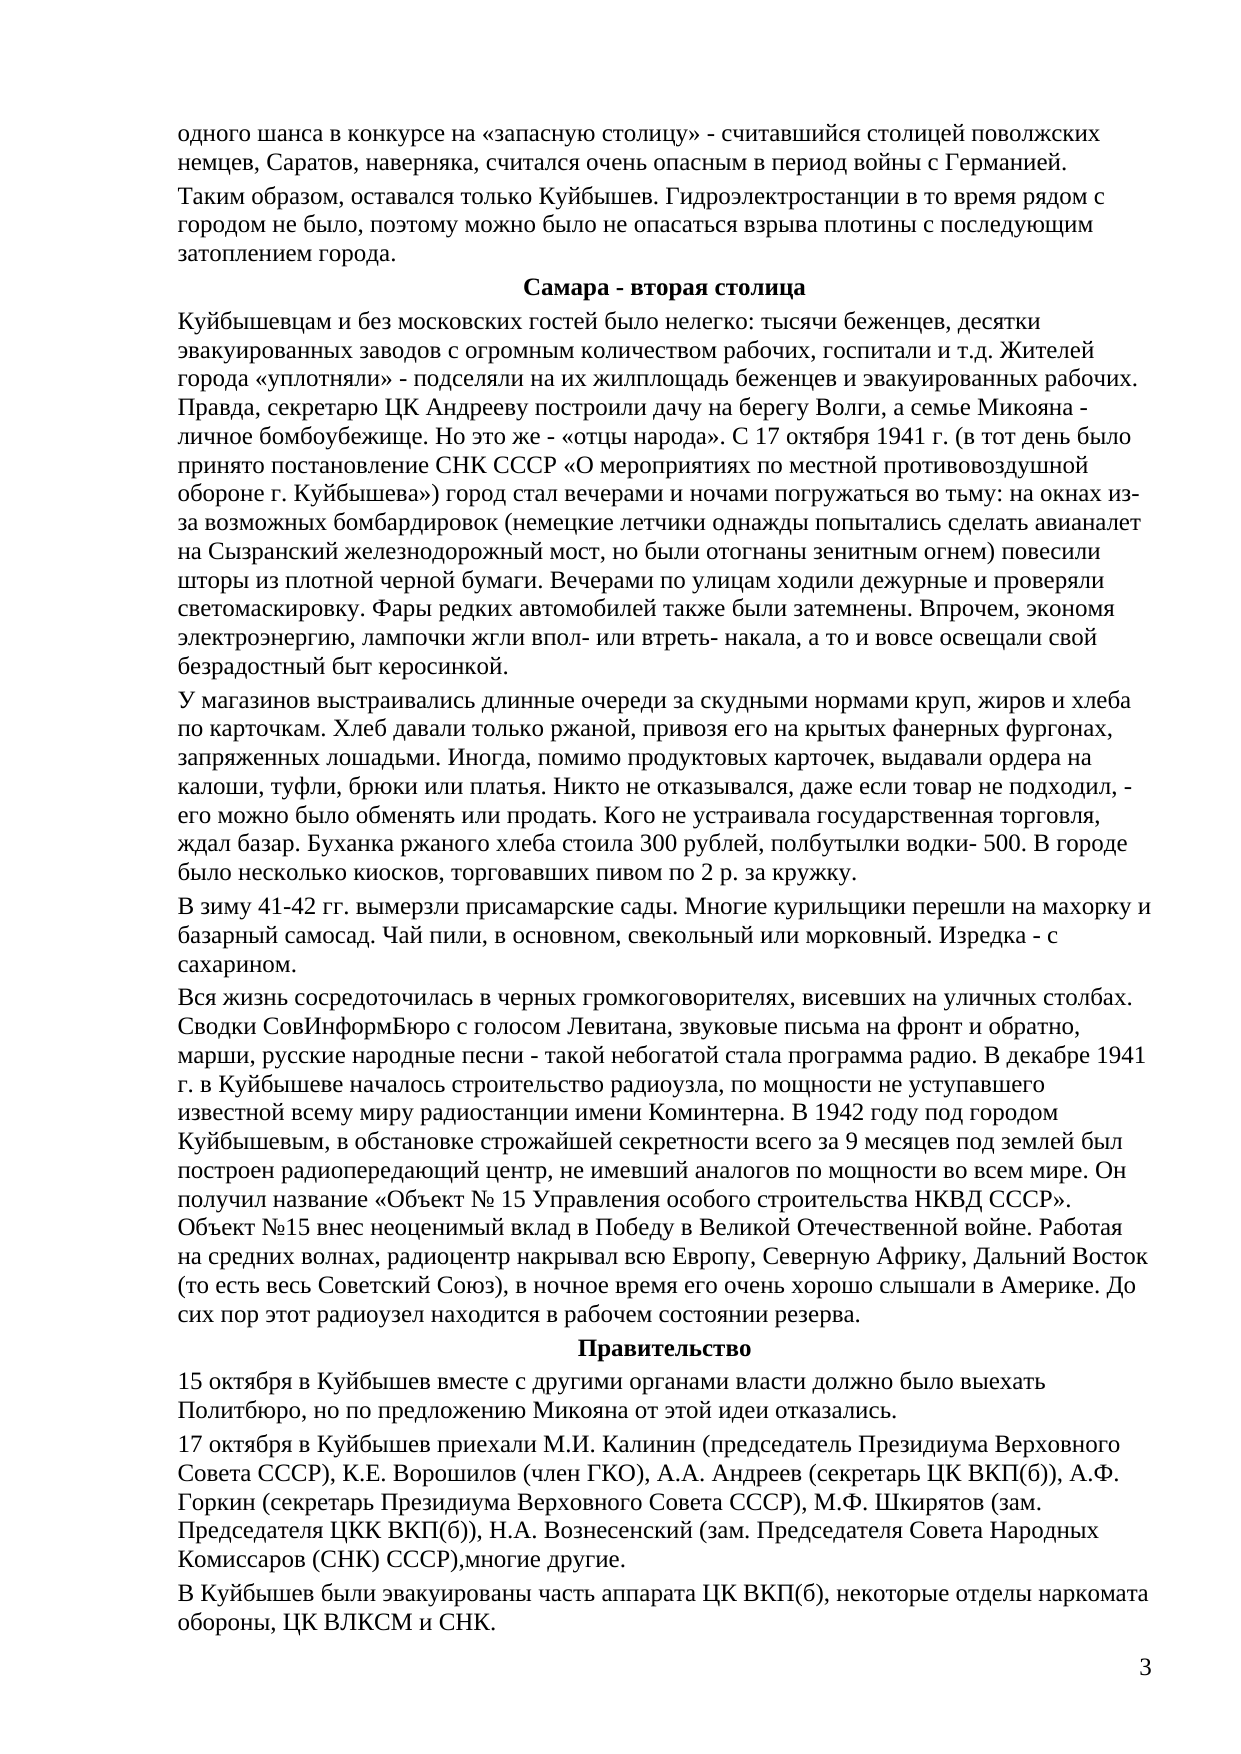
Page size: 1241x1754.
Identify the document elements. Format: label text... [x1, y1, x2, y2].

text У магазинов выстраивались длинные очереди за скудными нормами круп, жиров и хлеба по карточкам. Хлеб давали только ржаной, привозя его на крытых фанерных фургонах, запряженных лошадьми. Иногда, помимо продуктовых карточек, выдавали ордера на калоши, туфли, брюки или платья. Никто не отказывался, даже если товар не подходил, - его можно было обменять или продать. Кого не устраивала государственная торговля, ждал базар. Буханка ржаного хлеба стоила 300 рублей, полбутылки водки- 500. В городе было несколько киосков, торговавших пивом по 2 р. за кружку. [177, 685, 1152, 886]
text Куйбышевцам и без московских гостей было нелегко: тысячи беженцев, десятки эвакуированных заводов с огромным количеством рабочих, госпитали и т.д. Жителей города «уплотняли» - подселяли на их жилплощадь беженцев и эвакуированных рабочих. Правда, секретарю ЦК Андрееву построили дачу на берегу Волги, а семье Микояна - личное бомбоубежище. Но это же - «отцы народа». С 17 октября . (в тот день было принято постановление СНК СССР «О мероприятиях по местной противовоздушной обороне г. Куйбышева») город стал вечерами и ночами погружаться во тьму: на окнах из-за возможных бомбардировок (немецкие летчики однажды попытались сделать авианалет на Сызранский железнодорожный мост, но были отогнаны зенитным огнем) повесили шторы из плотной черной бумаги. Вечерами по улицам ходили дежурные и проверяли светомаскировку. Фары редких автомобилей также были затемнены. Впрочем, экономя электроэнергию, лампочки жгли впол- или втреть- накала, а то и вовсе освещали свой безрадостный быт керосинкой. [177, 306, 1152, 680]
text Вся жизнь сосредоточилась в черных громкоговорителях, висевших на уличных столбах. Сводки СовИнформБюро с голосом Левитана, звуковые письма на фронт и обратно, марши, русские народные песни - такой небогатой стала программа радио. В декабре . в Куйбышеве началось строительство радиоузла, по мощности не уступавшего известной всему миру радиостанции имени Коминтерна. В 1942 году под городом Куйбышевым, в обстановке строжайшей секретности всего за 9 месяцев под землей был построен радиопередающий центр, не имевший аналогов по мощности во всем мире. Он получил название «Объект № 15 Управления особого строительства НКВД СССР». Объект №15 внес неоценимый вклад в Победу в Великой Отечественной войне. Работая на средних волнах, радиоцентр накрывал всю Европу, Северную Африку, Дальний Восток (то есть весь Советский Союз), в ночное время его очень хорошо слышали в Америке. До сих пор этот радиоузел находится в рабочем состоянии резерва. [177, 982, 1152, 1327]
text Таким образом, оставался только Куйбышев. Гидроэлектростанции в то время рядом с городом не было, поэтому можно было не опасаться взрыва плотины с последующим затоплением города. [177, 181, 1152, 267]
text В Куйбышев были эвакуированы часть аппарата ЦК ВКП(б), некоторые отделы наркомата обороны, ЦК ВЛКСМ и СНК. [177, 1578, 1152, 1635]
text 15 октября в Куйбышев вместе с другими органами власти должно было выехать Политбюро, но по предложению Микояна от этой идеи отказались. [177, 1366, 1152, 1424]
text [177, 118, 1152, 176]
text 17 октября в Куйбышев приехали М.И. Калинин (председатель Президиума Верховного Совета СССР), К.Е. Ворошилов (член ГКО), А.А. Андреев (секретарь ЦК ВКП(б)), А.Ф. Горкин (секретарь Президиума Верховного Совета СССР), М.Ф. Шкирятов (зам. Председателя ЦКК ВКП(б)), Н.А. Вознесенский (зам. Председателя Совета Народных Комиссаров (СНК) СССР),многие другие. [177, 1429, 1152, 1573]
text В зиму 41-42 гг. вымерзли присамарские сады. Многие курильщики перешли на махорку и базарный самосад. Чай пили, в основном, свекольный или морковный. Изредка - с сахарином. [177, 891, 1152, 977]
text Правительство [177, 1333, 1152, 1361]
text Самара - вторая столица [177, 272, 1152, 301]
